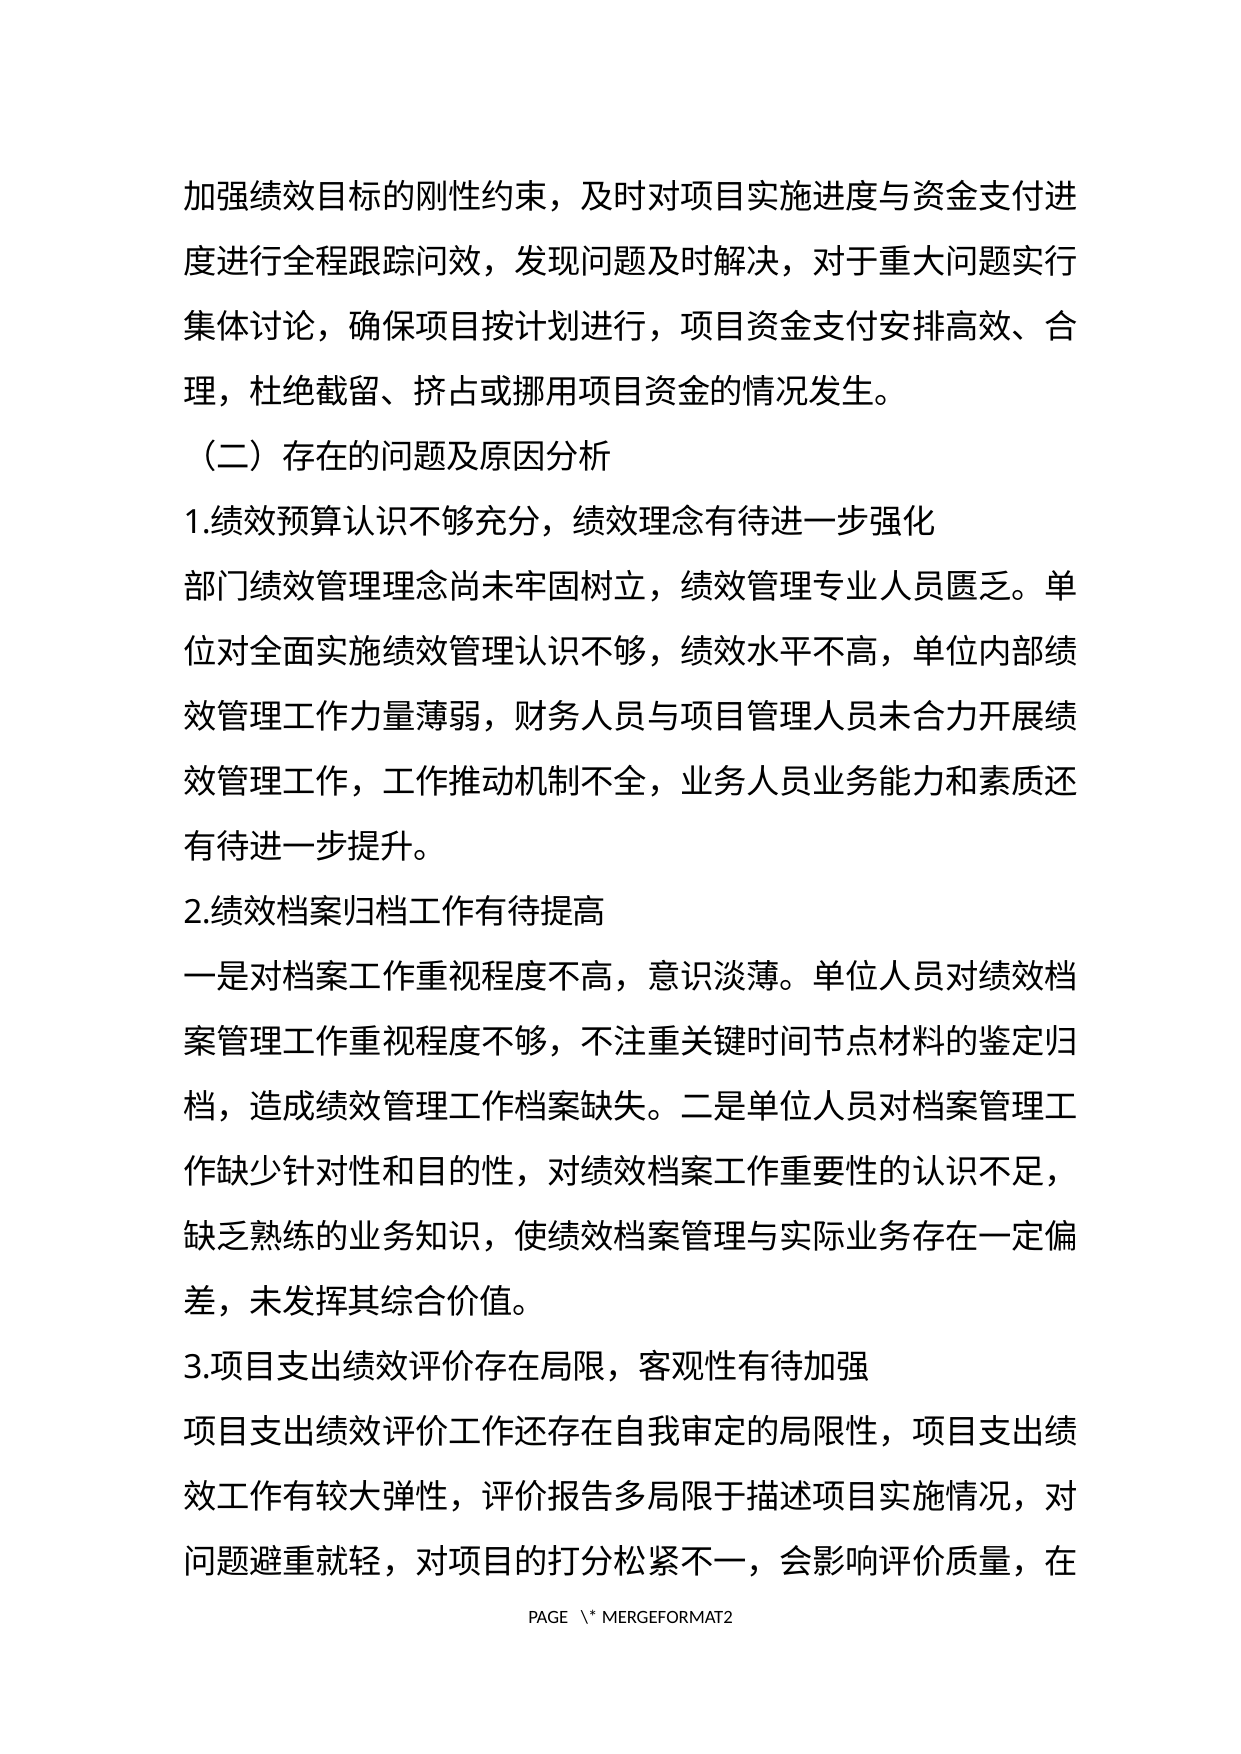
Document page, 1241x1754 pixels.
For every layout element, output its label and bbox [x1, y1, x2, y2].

text [183, 162, 1078, 1592]
